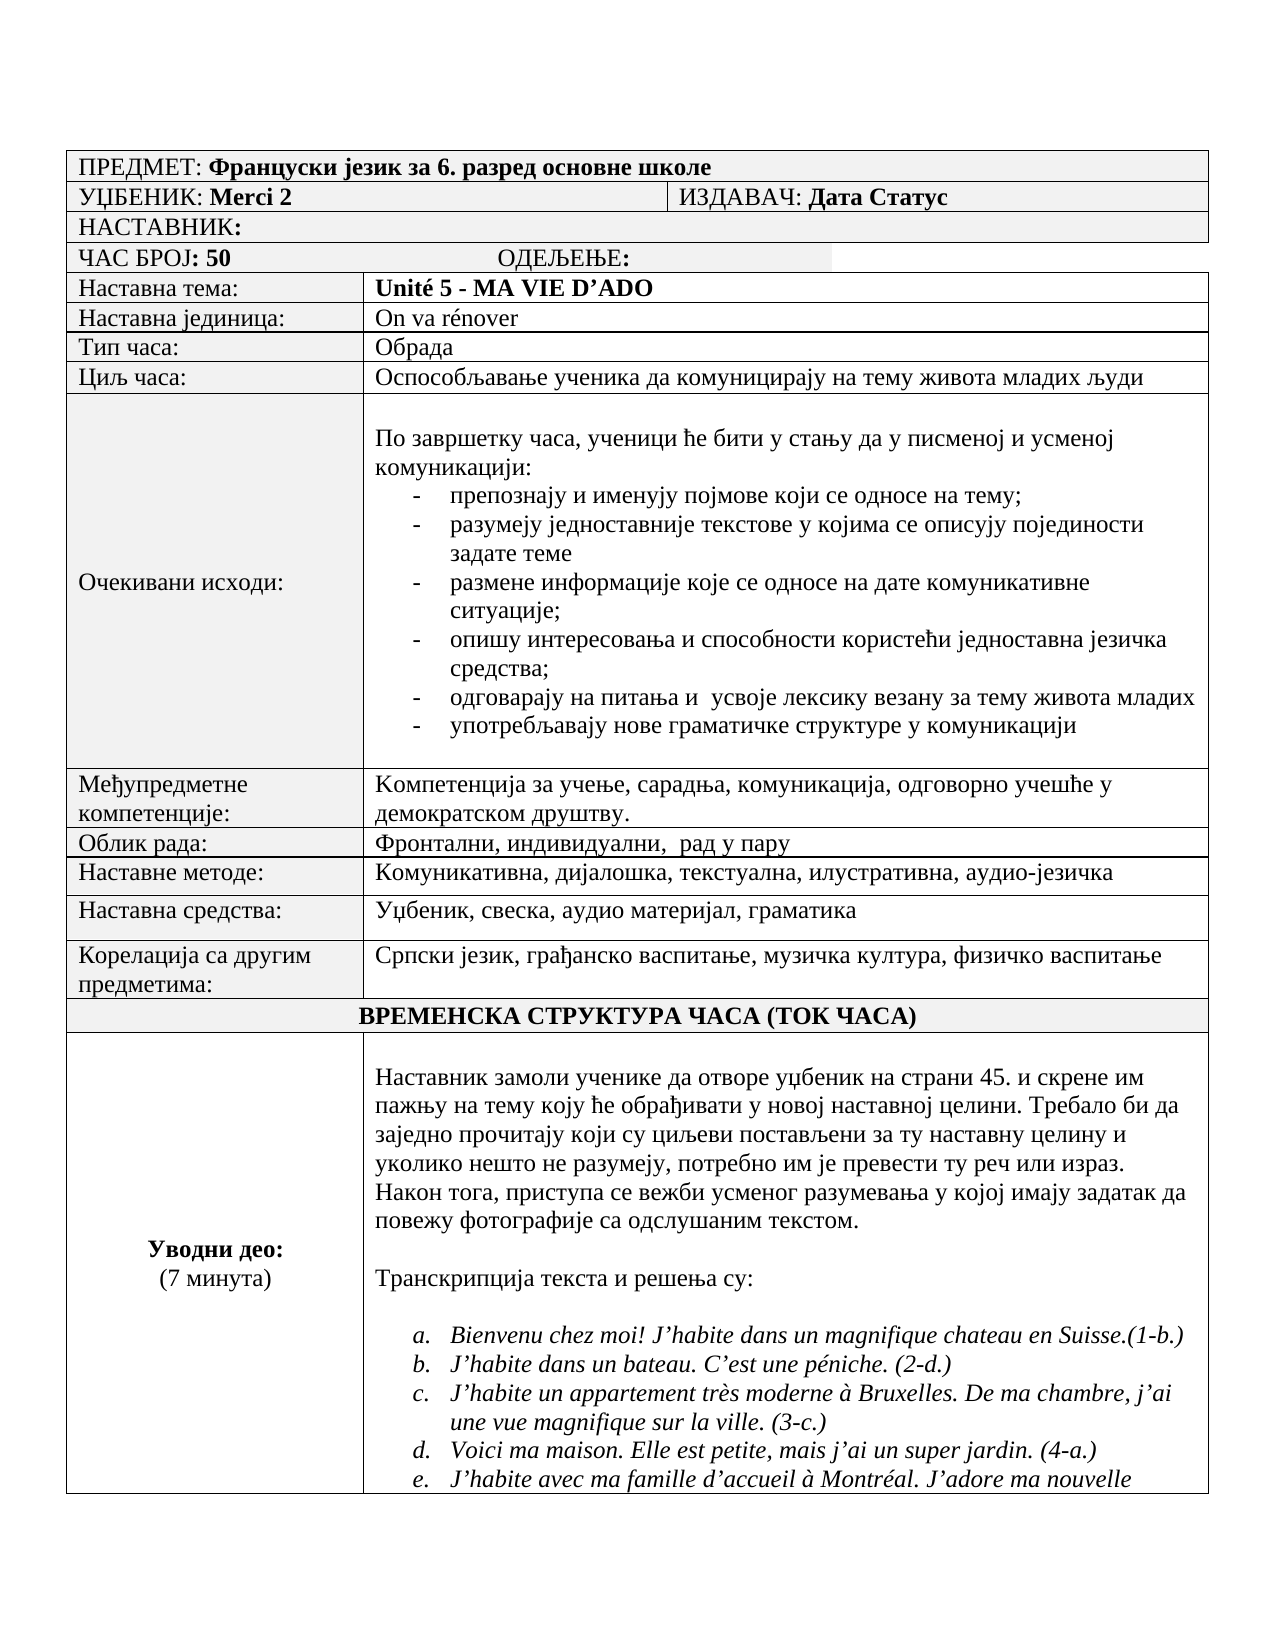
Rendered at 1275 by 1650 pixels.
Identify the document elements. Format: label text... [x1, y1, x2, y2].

table_cell Наставна средства: [67, 896, 363, 939]
table_cell Наставна јединица: [67, 303, 363, 331]
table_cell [364, 1033, 1208, 1493]
table_cell Очекивани исходи: [67, 394, 363, 768]
table_cell Наставна тема: [67, 273, 363, 302]
table_cell ЧАС БРОЈ: 50 [67, 243, 486, 272]
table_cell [67, 1033, 363, 1493]
table_header ПРЕДМЕТ: Француски језик за 6. разред основне школе [67, 151, 1208, 181]
table_cell On va rénover [364, 303, 1208, 331]
table_cell ОДЕЉЕЊЕ: [486, 243, 832, 272]
table_cell Уџбеник, свеска, аудио материјал, граматика [364, 896, 1208, 939]
table_cell Облик рада: [67, 828, 363, 856]
table_cell Циљ часа: [67, 362, 363, 393]
table_cell УЏБЕНИК: Merci 2 [67, 182, 667, 211]
table_cell НАСТАВНИК: [67, 212, 1208, 242]
table_cell Обрада [364, 333, 1208, 361]
table_cell Kомпетенција за учење, сарадња, комуникација, одговорно учешће у демократском друштву. [364, 769, 1208, 827]
table_cell Корелација са другим предметима: [67, 941, 363, 998]
table_cell Оспособљавање ученика да комуницирају на тему живота младих људи [364, 362, 1208, 393]
table_cell ВРЕМЕНСКА СТРУКТУРА ЧАСА (ТОК ЧАСА) [67, 999, 1208, 1032]
table_cell Наставне методе: [67, 858, 363, 894]
table_cell Српски језик, грађанско васпитање, музичка култура, физичко васпитање [364, 941, 1208, 998]
table_cell Тип часа: [67, 333, 363, 361]
table_cell Комуникативна, дијалошка, текстуална, илустративна, аудио-језичка [364, 858, 1208, 894]
table_cell По завршетку часа, ученици ће бити у стању да у писменој и усменој комуникацији: препознају и именују појмове који се односе на тему; разумеју једноставније текстове у којима се описују појединости задате теме размене информације које се односе на дате комуникативне ситуације; опишу интересовања и способности користећи једноставна језичка средства; одговарају на питања и усвоје лексику везану за тему живота младих употребљавају нове граматичке структуре у комуникацији [364, 394, 1208, 768]
table_cell Unité 5 - MA VIE D’ADO [364, 273, 1208, 302]
table_cell ИЗДАВАЧ: Дата Статус [668, 182, 1208, 211]
table_cell Фронтални, индивидуални, рад у пару [364, 828, 1208, 856]
table_cell Међупредметне компетенције: [67, 769, 363, 827]
